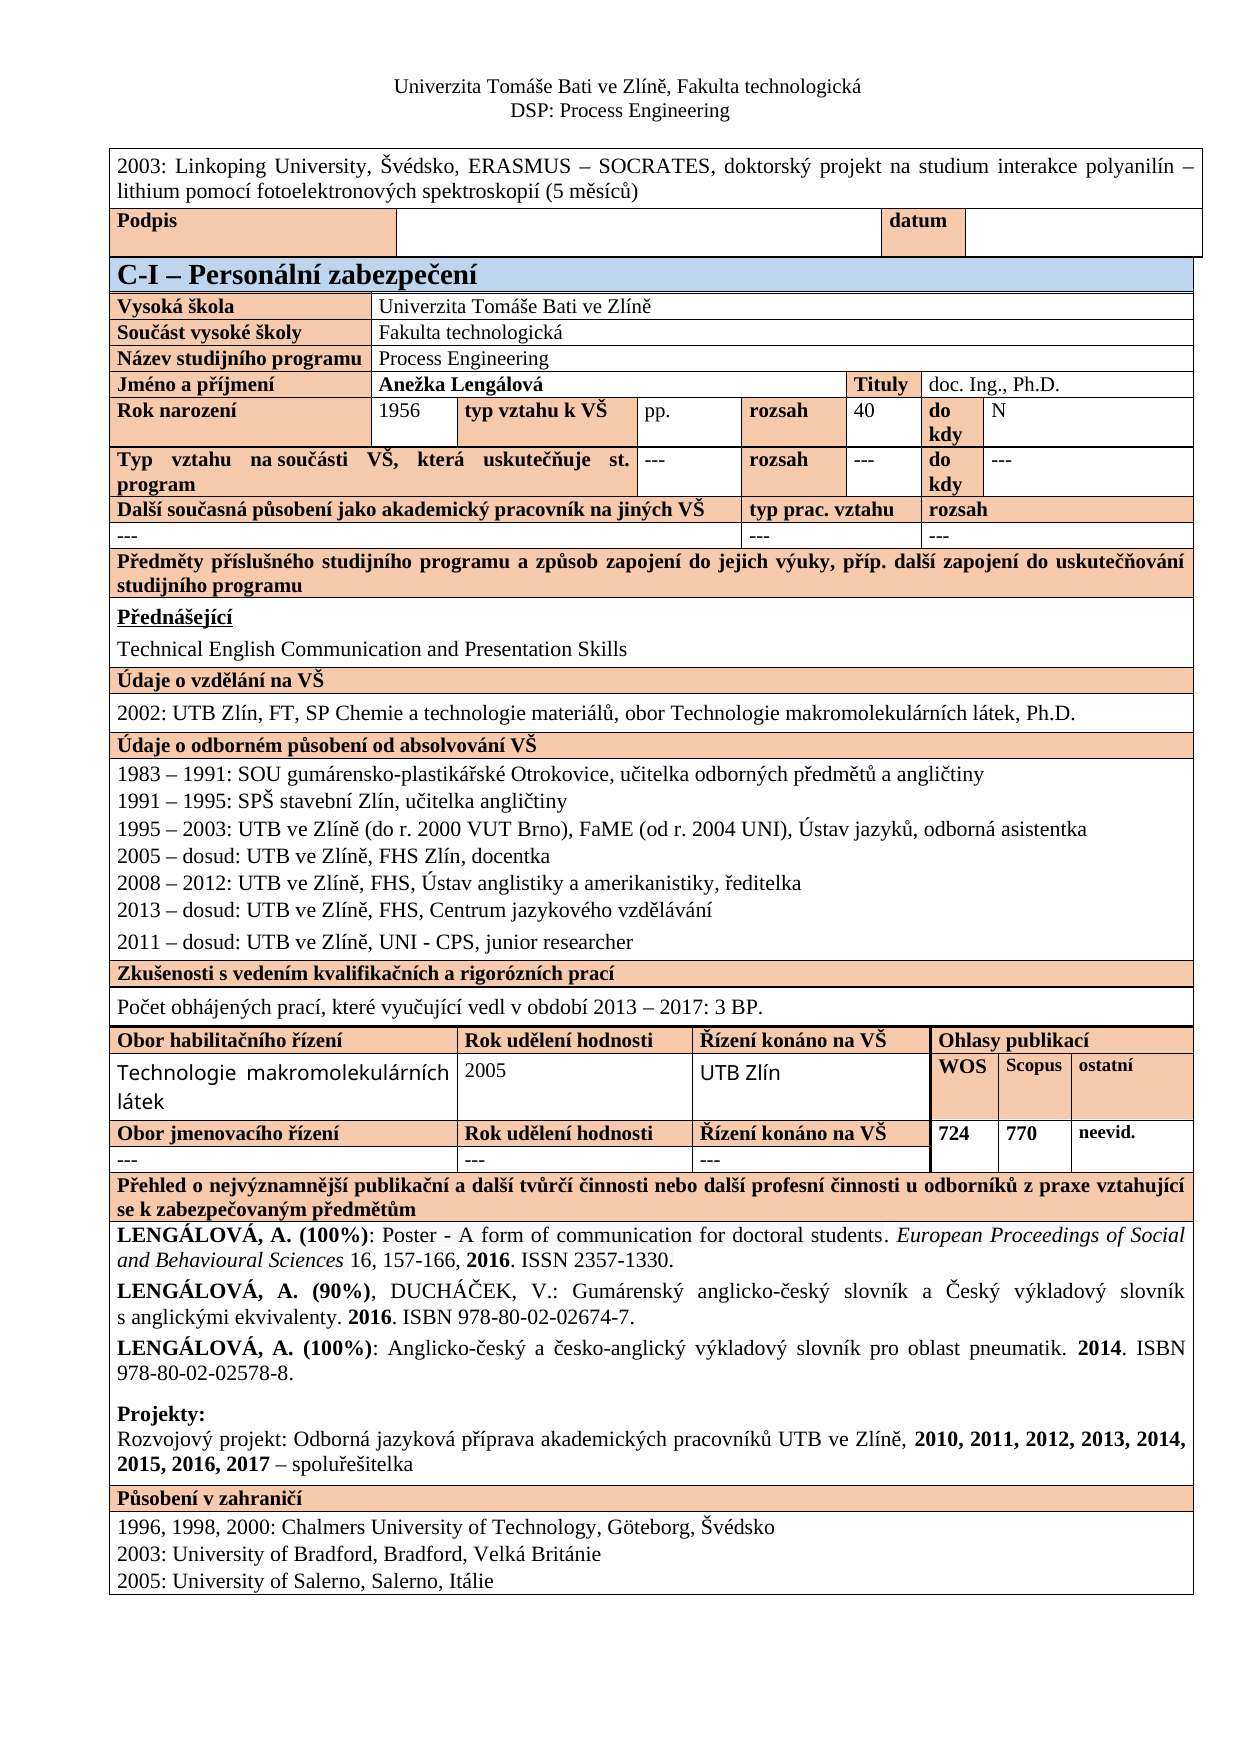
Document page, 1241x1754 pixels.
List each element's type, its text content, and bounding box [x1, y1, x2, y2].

table_cell C-I – Personální zabezpečení [110, 258, 1193, 291]
table_cell [966, 209, 1202, 256]
table_cell Předměty příslušného studijního programu a způsob zapojení do jejich výuky, příp. další zapojení do uskutečňování studijního programu [110, 549, 1193, 597]
table_cell --- [110, 523, 741, 548]
table_cell Rok udělení hodnosti [458, 1028, 692, 1053]
table_cell --- [458, 1147, 692, 1172]
table_cell N [984, 398, 1193, 446]
table_cell Scopus [999, 1054, 1071, 1119]
table_cell Jméno a příjmení [110, 372, 371, 397]
table_cell --- [693, 1147, 929, 1172]
table_cell Počet obhájených prací, které vyučující vedl v období 2013 – 2017: 3 BP. [110, 988, 1193, 1025]
table_cell Vysoká škola [110, 294, 371, 319]
table_cell 2003: Linkoping University, Švédsko, ERASMUS – SOCRATES, doktorský projekt na studium interakce polyanilín – lithium pomocí fotoelektronových spektroskopií (5 měsíců) [110, 149, 1202, 207]
table_cell rozsah [922, 497, 1193, 522]
table_cell Údaje o odborném působení od absolvování VŠ [110, 733, 1193, 758]
table_cell rozsah [742, 398, 846, 446]
table_cell LENGÁLOVÁ, A. (100%): Poster - A form of communication for doctoral students. European Proceedings of Social and Behavioural Sciences 16, 157-166, 2016. ISSN 2357-1330. LENGÁLOVÁ, A. (90%), DUCHÁČEK, V.: Gumárenský anglicko-český slovník a Český výkladový slovník s anglickými ekvivalenty. 2016. ISBN 978-80-02-02674-7. LENGÁLOVÁ, A. (100%): Anglicko-český a česko-anglický výkladový slovník pro oblast pneumatik. 2014. ISBN 978-80-02-02578-8. Projekty: Rozvojový projekt: Odborná jazyková příprava akademických pracovníků UTB ve Zlíně, 2010, 2011, 2012, 2013, 2014, 2015, 2016, 2017 – spoluřešitelka [110, 1222, 1193, 1484]
table_cell 2002: UTB Zlín, FT, SP Chemie a technologie materiálů, obor Technologie makromolekulárních látek, Ph.D. [110, 694, 1193, 732]
table_cell --- [742, 523, 921, 548]
table_cell Technologie makromolekulárních látek [110, 1054, 457, 1119]
table_cell [397, 209, 881, 256]
table_cell Zkušenosti s vedením kvalifikačních a rigorózních prací [110, 961, 1193, 986]
table_cell Univerzita Tomáše Bati ve Zlíně [372, 294, 1193, 319]
table_cell Rok narození [110, 398, 371, 446]
table_cell doc. Ing., Ph.D. [922, 372, 1193, 397]
table_cell Typ vztahu na součásti VŠ, která uskutečňuje st. program [110, 448, 637, 496]
table_cell typ vztahu k VŠ [458, 398, 637, 446]
table_cell Působení v zahraničí [110, 1486, 1193, 1511]
table_cell Další současná působení jako akademický pracovník na jiných VŠ [110, 497, 741, 522]
table_cell --- [922, 523, 1193, 548]
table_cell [110, 1512, 1193, 1593]
table_cell 2005 [458, 1054, 692, 1119]
table_cell Přednášející Technical English Communication and Presentation Skills [110, 598, 1193, 667]
table_cell 1983 – 1991: SOU gumárensko-plastikářské Otrokovice, učitelka odborných předmětů a angličtiny 1991 – 1995: SPŠ stavební Zlín, učitelka angličtiny 1995 – 2003: UTB ve Zlíně (do r. 2000 VUT Brno), FaME (od r. 2004 UNI), Ústav jazyků, odborná asistentka 2005 – dosud: UTB ve Zlíně, FHS Zlín, docentka 2008 – 2012: UTB ve Zlíně, FHS, Ústav anglistiky a amerikanistiky, ředitelka 2013 – dosud: UTB ve Zlíně, FHS, Centrum jazykového vzdělávání 2011 – dosud: UTB ve Zlíně, UNI - CPS, junior researcher [110, 759, 1193, 960]
table_cell rozsah [742, 448, 846, 496]
table_cell Součást vysoké školy [110, 320, 371, 345]
table_cell --- [638, 448, 741, 496]
table_cell Název studijního programu [110, 346, 371, 371]
table_cell Přehled o nejvýznamnější publikační a další tvůrčí činnosti nebo další profesní činnosti u odborníků z praxe vztahující se k zabezpečovaným předmětům [110, 1173, 1193, 1221]
table_cell Fakulta technologická [372, 320, 1193, 345]
table_cell Obor habilitačního řízení [110, 1028, 457, 1053]
table_cell Obor jmenovacího řízení [110, 1121, 457, 1146]
table_cell Anežka Lengálová [372, 372, 846, 397]
table_cell Údaje o vzdělání na VŠ [110, 668, 1193, 693]
table_cell do kdy [922, 398, 983, 446]
table_cell Ohlasy publikací [932, 1028, 1193, 1053]
table_cell Řízení konáno na VŠ [693, 1121, 929, 1146]
table_cell WOS [932, 1054, 998, 1119]
table_cell Rok udělení hodnosti [458, 1121, 692, 1146]
table_cell Tituly [847, 372, 921, 397]
table_cell typ prac. vztahu [742, 497, 921, 522]
table_cell 1956 [372, 398, 457, 446]
table_cell UTB Zlín [693, 1054, 929, 1119]
table_cell ostatní [1072, 1054, 1193, 1119]
table_cell Podpis [110, 209, 396, 256]
table_cell Řízení konáno na VŠ [693, 1028, 929, 1053]
table_cell Process Engineering [372, 346, 1193, 371]
table_cell do kdy [922, 448, 983, 496]
table_cell pp. [638, 398, 741, 446]
table_cell datum [882, 209, 965, 256]
table_cell neevid. [1072, 1121, 1193, 1172]
table_cell --- [984, 448, 1193, 496]
table_cell --- [110, 1147, 457, 1172]
table_cell --- [847, 448, 921, 496]
table_cell 770 [999, 1121, 1071, 1172]
table_cell 724 [932, 1121, 998, 1172]
table_cell 40 [847, 398, 921, 446]
